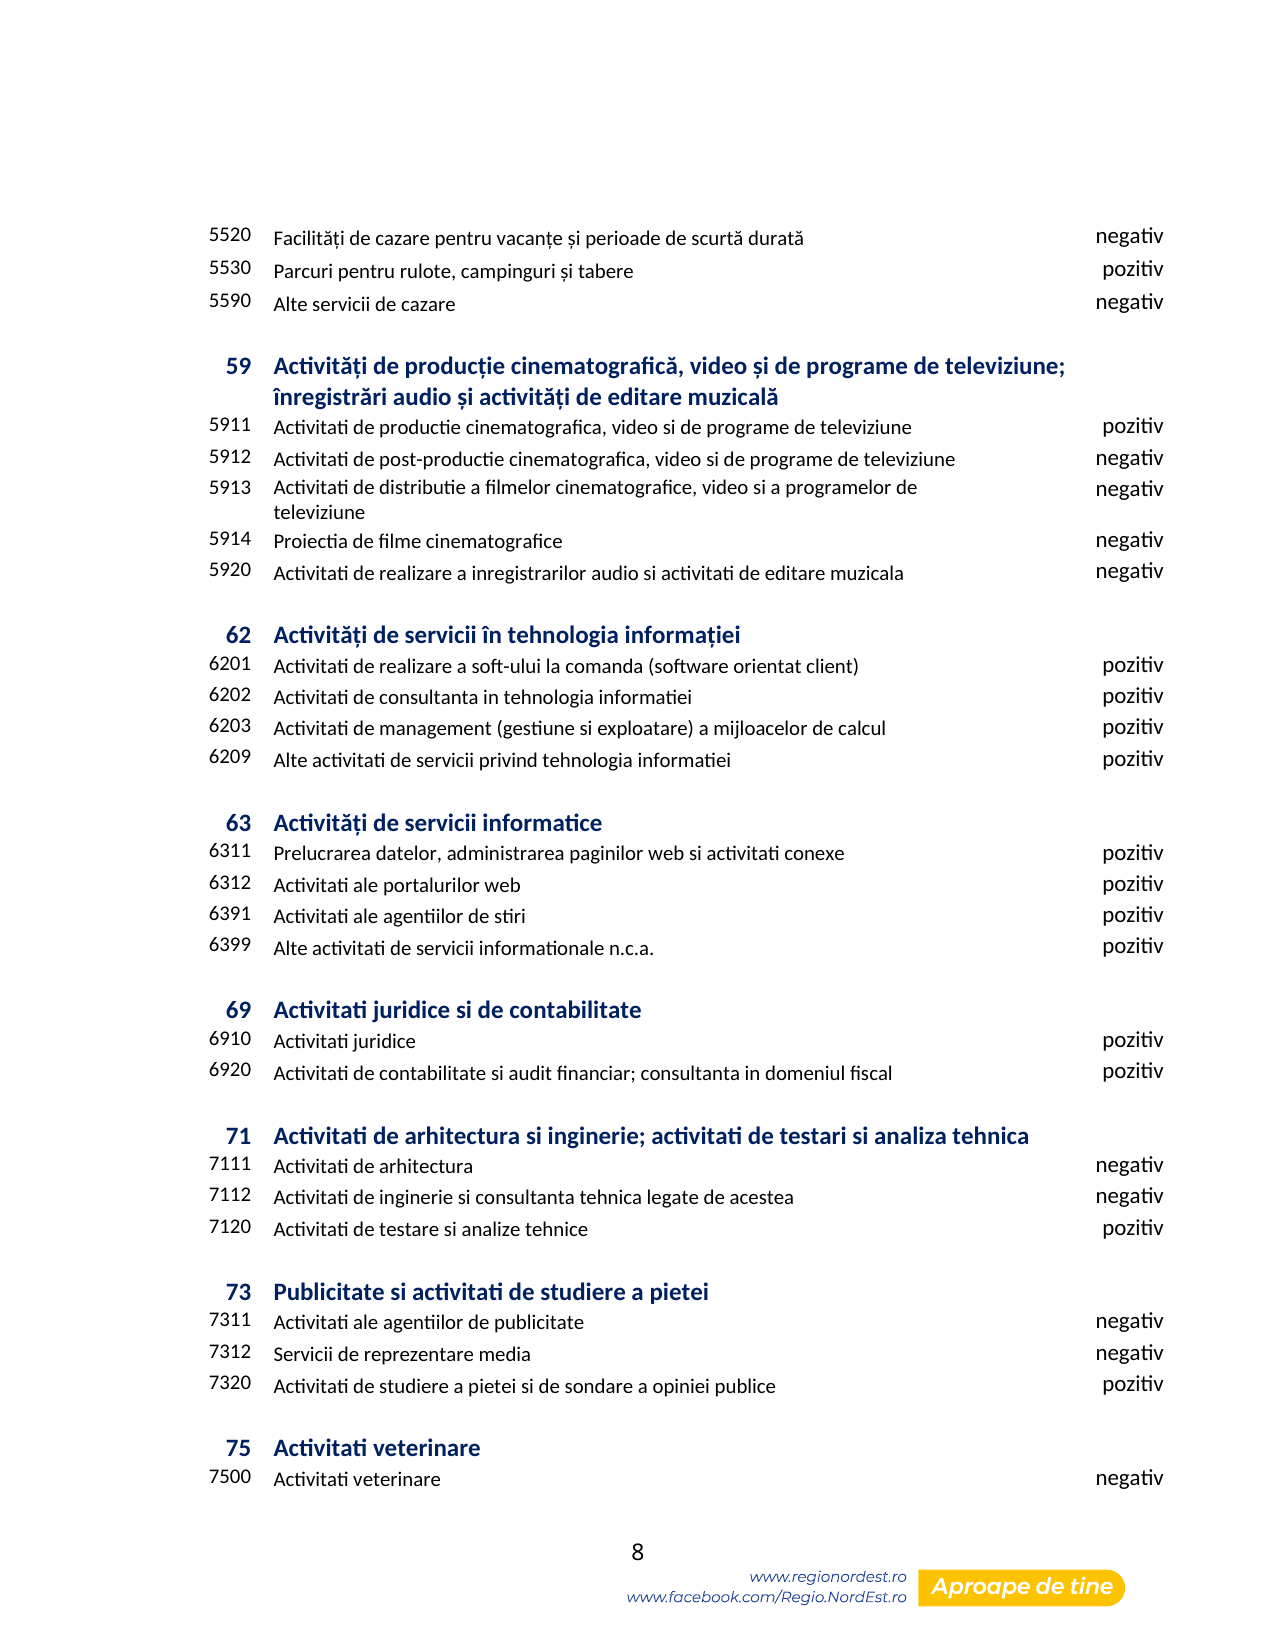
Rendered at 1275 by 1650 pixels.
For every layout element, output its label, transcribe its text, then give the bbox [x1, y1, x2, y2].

table_cell pozitiv [975, 412, 1175, 443]
table_cell Activitati de productie cinematografica, video si de programe de televiziune [262, 412, 975, 443]
table_cell Activitati de post-productie cinematografica, video si de programe de televiziune [262, 443, 975, 474]
table_cell Activitati ale agentiilor de publicitate [262, 1307, 975, 1338]
table_cell negativ [975, 474, 1175, 525]
table_cell pozitiv [975, 1025, 1175, 1056]
table_cell 63 [150, 777, 262, 838]
table_cell Activitati de realizare a inregistrarilor audio si activitati de editare muzicala [262, 556, 975, 589]
table_cell 5914 [150, 525, 262, 556]
table_cell Activități de producție cinematografică, video și de programe de televiziune; înregistrări audio și activități de editare muzicală [262, 320, 1175, 412]
table_cell 62 [150, 589, 262, 650]
table_cell pozitiv [975, 713, 1175, 744]
table_cell Alte servicii de cazare [262, 287, 975, 320]
table_cell Publicitate si activitati de studiere a pietei [262, 1246, 1175, 1307]
table_cell 7120 [150, 1213, 262, 1246]
table_cell pozitiv [975, 744, 1175, 777]
table_cell 6202 [150, 681, 262, 712]
table_cell 5520 [150, 222, 262, 254]
table_cell Activitati de realizare a soft-ului la comanda (software orientat client) [262, 650, 975, 681]
table_cell 6920 [150, 1056, 262, 1089]
table_cell Activitati de management (gestiune si exploatare) a mijloacelor de calcul [262, 713, 975, 744]
table_cell pozitiv [975, 838, 1175, 869]
table_cell negativ [975, 443, 1175, 474]
table_cell pozitiv [975, 1213, 1175, 1246]
table_cell pozitiv [975, 254, 1175, 287]
table_cell Alte activitati de servicii informationale n.c.a. [262, 931, 975, 964]
table_cell negativ [975, 1307, 1175, 1338]
table_cell 6209 [150, 744, 262, 777]
table_cell Activitati de distributie a filmelor cinematografice, video si a programelor de televiziune [262, 474, 975, 525]
table_cell Activitati de contabilitate si audit financiar; consultanta in domeniul fiscal [262, 1056, 975, 1089]
table_cell 6312 [150, 869, 262, 900]
table_cell Prelucrarea datelor, administrarea paginilor web si activitati conexe [262, 838, 975, 869]
table_cell pozitiv [975, 1056, 1175, 1089]
table_cell Activitati juridice si de contabilitate [262, 964, 1175, 1025]
table_cell 5530 [150, 254, 262, 287]
table_cell 7312 [150, 1338, 262, 1369]
table_cell 7112 [150, 1182, 262, 1213]
table_cell Activități de servicii în tehnologia informației [262, 589, 1175, 650]
table_cell negativ [975, 287, 1175, 320]
table_cell 75 [150, 1402, 262, 1463]
table_cell 5590 [150, 287, 262, 320]
table_cell negativ [975, 1182, 1175, 1213]
table_cell Parcuri pentru rulote, campinguri şi tabere [262, 254, 975, 287]
table_cell 7500 [150, 1463, 262, 1496]
table_cell pozitiv [975, 681, 1175, 712]
table_cell pozitiv [975, 1369, 1175, 1402]
table_cell Activitati veterinare [262, 1463, 975, 1496]
table_cell Activitati juridice [262, 1025, 975, 1056]
table_cell negativ [975, 556, 1175, 589]
table_cell Alte activitati de servicii privind tehnologia informatiei [262, 744, 975, 777]
table_cell pozitiv [975, 650, 1175, 681]
table_cell 6201 [150, 650, 262, 681]
table_cell Activitati de arhitectura [262, 1150, 975, 1182]
table_cell 6391 [150, 900, 262, 931]
table_cell Activitati ale portalurilor web [262, 869, 975, 900]
table_cell 7111 [150, 1150, 262, 1182]
table_cell pozitiv [975, 869, 1175, 900]
table_cell 59 [150, 320, 262, 412]
table_cell negativ [975, 1150, 1175, 1182]
table_cell negativ [975, 222, 1175, 254]
table_cell negativ [975, 1338, 1175, 1369]
table_cell 6203 [150, 713, 262, 744]
table_cell 71 [150, 1089, 262, 1150]
table_cell Activitati de arhitectura si inginerie; activitati de testari si analiza tehnica [262, 1089, 1175, 1150]
table_cell Activitati de studiere a pietei si de sondare a opiniei publice [262, 1369, 975, 1402]
table_cell 5911 [150, 412, 262, 443]
table_cell Activitati de inginerie si consultanta tehnica legate de acestea [262, 1182, 975, 1213]
table_cell Activitati ale agentiilor de stiri [262, 900, 975, 931]
table_cell Facilităţi de cazare pentru vacanţe şi perioade de scurtă durată [262, 222, 975, 254]
table_cell 73 [150, 1246, 262, 1307]
table_cell Activități de servicii informatice [262, 777, 1175, 838]
table_cell 5912 [150, 443, 262, 474]
table_cell 7311 [150, 1307, 262, 1338]
table_cell Proiectia de filme cinematografice [262, 525, 975, 556]
table_cell 7320 [150, 1369, 262, 1402]
table_cell 5913 [150, 474, 262, 525]
table_cell 6399 [150, 931, 262, 964]
table_cell 69 [150, 964, 262, 1025]
table_cell pozitiv [975, 900, 1175, 931]
table_cell Activitati de consultanta in tehnologia informatiei [262, 681, 975, 712]
table_cell Servicii de reprezentare media [262, 1338, 975, 1369]
table_cell Activitati de testare si analize tehnice [262, 1213, 975, 1246]
table_cell negativ [975, 525, 1175, 556]
table_cell Activitati veterinare [262, 1402, 1175, 1463]
table_cell pozitiv [975, 931, 1175, 964]
table_cell 5920 [150, 556, 262, 589]
table_cell 6311 [150, 838, 262, 869]
table_cell negativ [975, 1463, 1175, 1496]
table_cell 6910 [150, 1025, 262, 1056]
